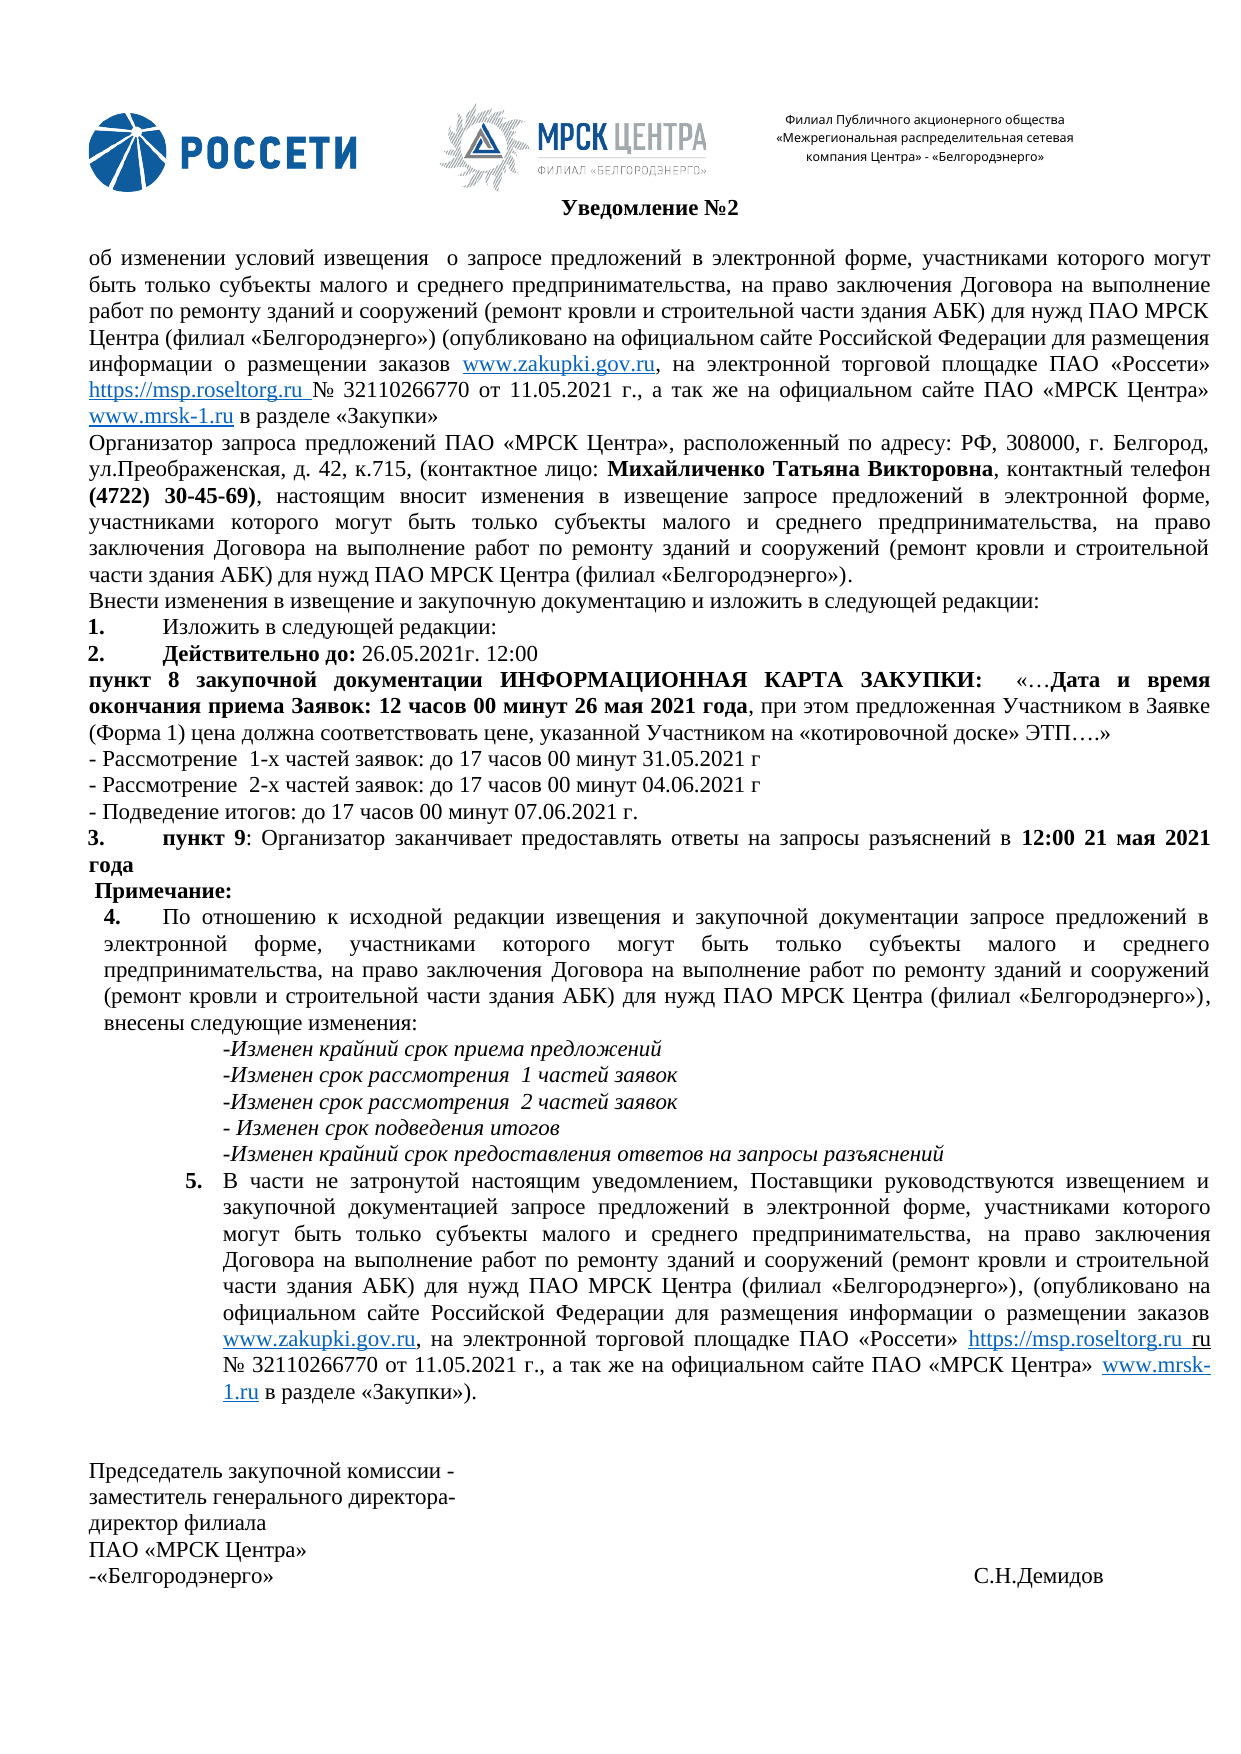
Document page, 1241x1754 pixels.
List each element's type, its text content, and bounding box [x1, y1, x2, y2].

picture [438, 103, 707, 192]
list -Изменен крайний срок приема предложений [223, 1035, 1211, 1061]
list -Изменен крайний срок предоставления ответов на запросы разъяснений [223, 1141, 1211, 1167]
list пункт 9: Организатор заканчивает предоставлять ответы на запросы разъяснений в 12:00 21 мая 2021 года [87, 824, 1211, 877]
text Уведомление №2 [89, 194, 1211, 220]
list пункт 8 закупочной документации ИНФОРМАЦИОННАЯ КАРТА ЗАКУПКИ: «…Дата и время окончания приема Заявок: 12 часов 00 минут 26 мая 2021 года, при этом предложенная Участником в Заявке (Форма 1) цена должна соответствовать цене, указанной Участником на «котировочной доске» ЭТП….» [89, 666, 1211, 745]
list По отношению к исходной редакции извещения и закупочной документации запросе предложений в электронной форме, участниками которого могут быть только субъекты малого и среднего предпринимательства, на право заключения Договора на выполнение работ по ремонту зданий и сооружений (ремонт кровли и строительной части здания АБК) для нужд ПАО МРСК Центра (филиал «Белгородэнерго»), внесены следующие изменения: [103, 903, 1211, 1035]
list Действительно до: 26.05.2021г. 12:00 [87, 640, 1211, 666]
list -Изменен срок рассмотрения 2 частей заявок [223, 1088, 1211, 1114]
list Примечание: [89, 877, 1211, 903]
list - Рассмотрение 1-х частей заявок: до 17 часов 00 минут 31.05.2021 г [89, 745, 1211, 772]
text об изменении условий извещения о запросе предложений в электронной форме, участниками которого могут быть только субъекты малого и среднего предпринимательства, на право заключения Договора на выполнение работ по ремонту зданий и сооружений (ремонт кровли и строительной части здания АБК) для нужд ПАО МРСК Центра (филиал «Белгородэнерго») (опубликовано на официальном сайте Российской Федерации для размещения информации о размещении заказов www.zakupki.gov.ru, на электронной торговой площадке ПАО «Россети» https://msp.roseltorg.ru № 32110266770 от 11.05.2021 г., а так же на официальном сайте ПАО «МРСК Центра» www.mrsk-1.ru в разделе «Закупки» [89, 244, 1211, 429]
text заместитель генерального директора- [89, 1483, 1211, 1509]
list В части не затронутой настоящим уведомлением, Поставщики руководствуются извещением и закупочной документацией запросе предложений в электронной форме, участниками которого могут быть только субъекты малого и среднего предпринимательства, на право заключения Договора на выполнение работ по ремонту зданий и сооружений (ремонт кровли и строительной части здания АБК) для нужд ПАО МРСК Центра (филиал «Белгородэнерго»), (опубликовано на официальном сайте Российской Федерации для размещения информации о размещении заказов www.zakupki.gov.ru, на электронной торговой площадке ПАО «Россети» https://msp.roseltorg.ru ru № 32110266770 от 11.05.2021 г., а так же на официальном сайте ПАО «МРСК Центра» www.mrsk-1.ru в разделе «Закупки»). [185, 1167, 1211, 1404]
list - Подведение итогов: до 17 часов 00 минут 07.06.2021 г. [89, 798, 1211, 824]
text директор филиала [89, 1509, 1211, 1536]
list Изложить в следующей редакции: [87, 613, 1211, 640]
text Организатор запроса предложений ПАО «МРСК Центра», расположенный по адресу: РФ, 308000, г. Белгород, ул.Преображенская, д. 42, к.715, (контактное лицо: Михайличенко Татьяна Викторовна, контактный телефон (4722) 30-45-69), настоящим вносит изменения в извещение запросе предложений в электронной форме, участниками которого могут быть только субъекты малого и среднего предпринимательства, на право заключения Договора на выполнение работ по ремонту зданий и сооружений (ремонт кровли и строительной части здания АБК) для нужд ПАО МРСК Центра (филиал «Белгородэнерго»). [89, 429, 1211, 587]
list - Изменен срок подведения итогов [223, 1114, 1211, 1141]
text ПАО «МРСК Центра» [89, 1536, 1211, 1562]
text Председатель закупочной комиссии - [89, 1457, 1211, 1483]
list - Рассмотрение 2-х частей заявок: до 17 часов 00 минут 04.06.2021 г [89, 772, 1211, 798]
list -Изменен срок рассмотрения 1 частей заявок [223, 1061, 1211, 1088]
picture [88, 113, 357, 192]
text Внести изменения в извещение и закупочную документацию и изложить в следующей редакции: [89, 587, 1211, 613]
text -«Белгородэнерго» С.Н.Демидов [89, 1562, 1211, 1588]
